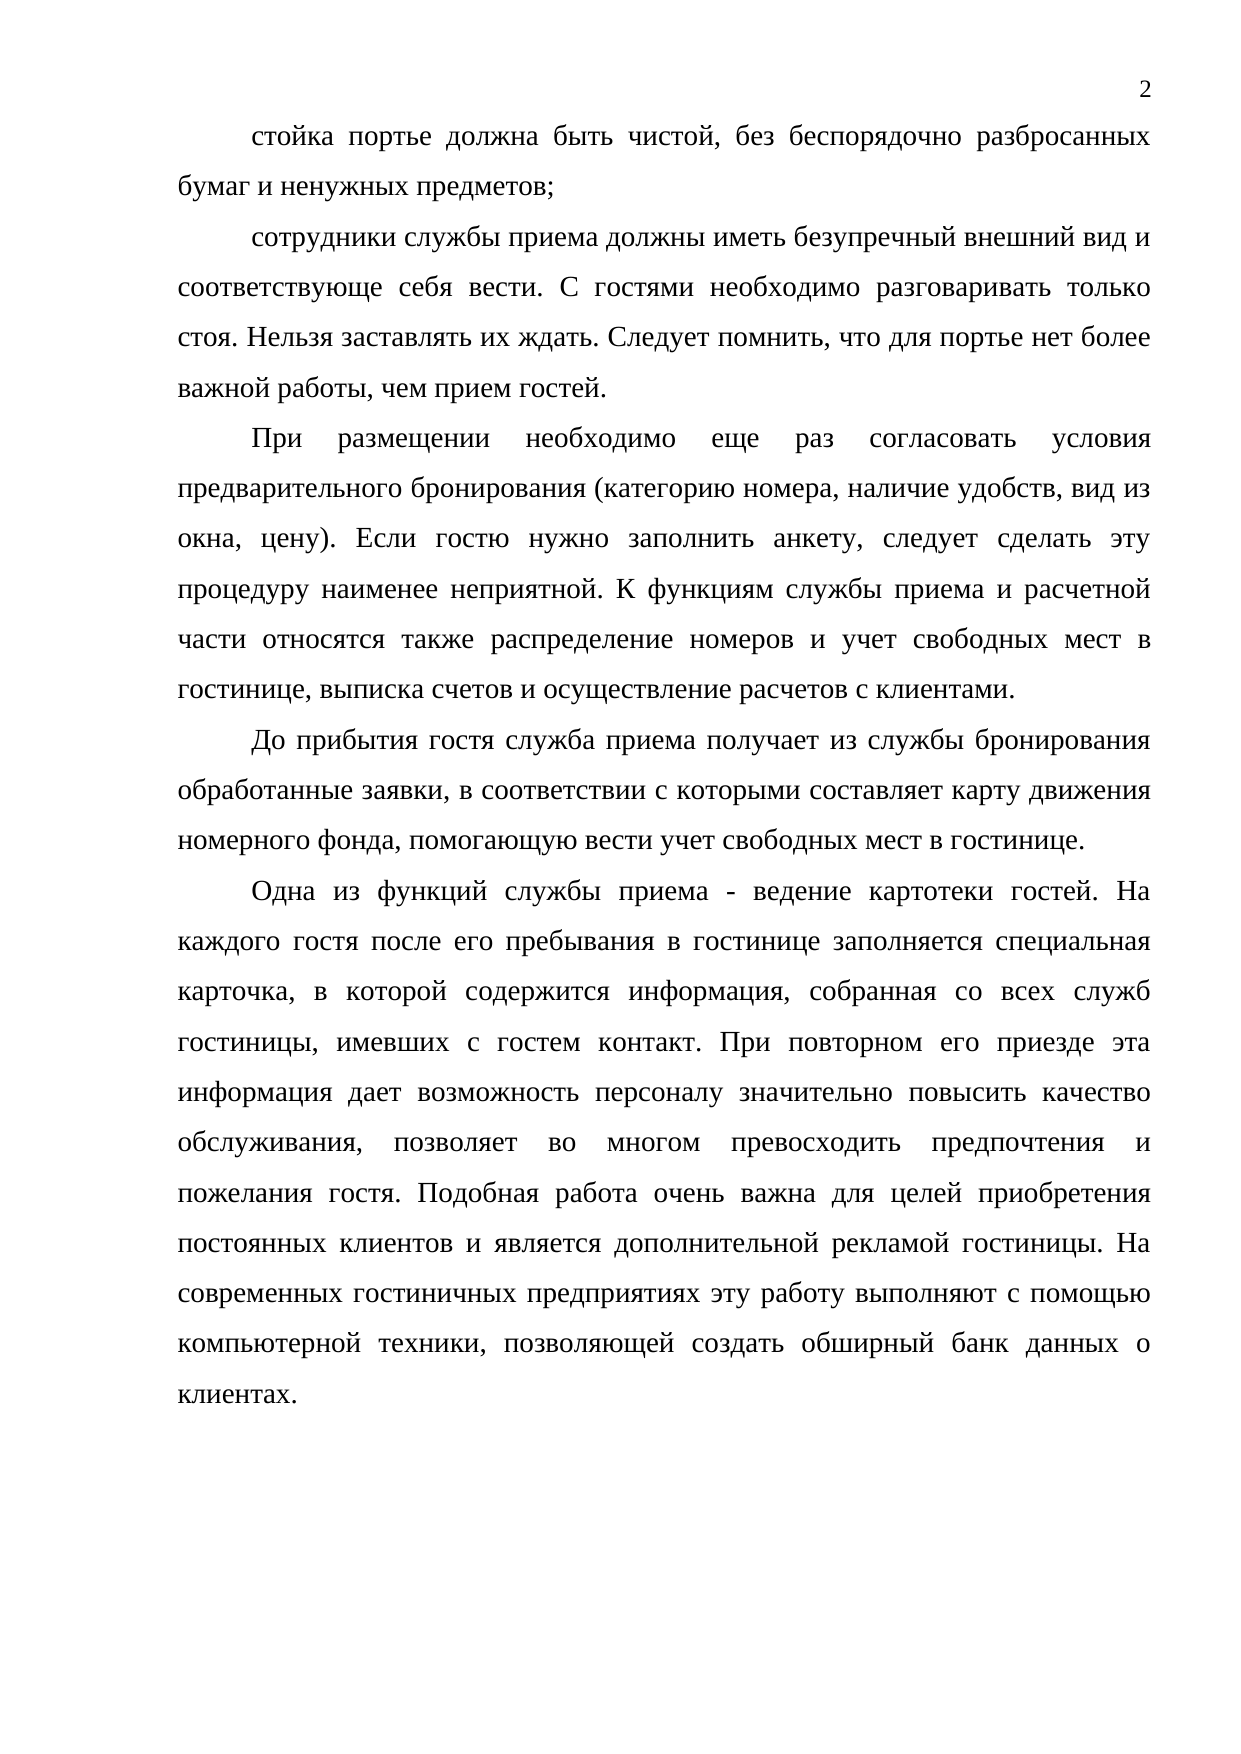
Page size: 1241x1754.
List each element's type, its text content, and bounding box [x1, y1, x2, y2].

text Одна из функций службы приема - ведение картотеки гостей. На каждого гостя после его пребывания в гостинице заполняется специальная карточка, в которой содержится информация, собранная со всех служб гостиницы, имевших с гостем контакт. При повторном его приезде эта информация дает возможность персоналу значительно повысить качество обслуживания, позволяет во многом превосходить предпочтения и пожелания гостя. Подобная работа очень важна для целей приобретения постоянных клиентов и является дополнительной рекламой гостиницы. На современных гостиничных предприятиях эту работу выполняют с помощью компьютерной техники, позволяющей создать обширный банк данных о клиентах. [177, 873, 1152, 1409]
text До прибытия гостя служба приема получает из службы бронирования обработанные заявки, в соответствии с которыми составляет карту движения номерного фонда, помогающую вести учет свободных мест в гостинице. [177, 722, 1152, 856]
text При размещении необходимо еще раз согласовать условия предварительного бронирования (категорию номера, наличие удобств, вид из окна, цену). Если гостю нужно заполнить анкету, следует сделать эту процедуру наименее неприятной. К функциям службы приема и расчетной части относятся также распределение номеров и учет свободных мест в гостинице, выписка счетов и осуществление расчетов с клиентами. [177, 420, 1152, 705]
text стойка портье должна быть чистой, без беспорядочно разбросанных бумаг и ненужных предметов; [177, 118, 1152, 202]
text сотрудники службы приема должны иметь безупречный внешний вид и соответствующе себя вести. С гостями необходимо разговаривать только стоя. Нельзя заставлять их ждать. Следует помнить, что для портье нет более важной работы, чем прием гостей. [177, 219, 1152, 403]
